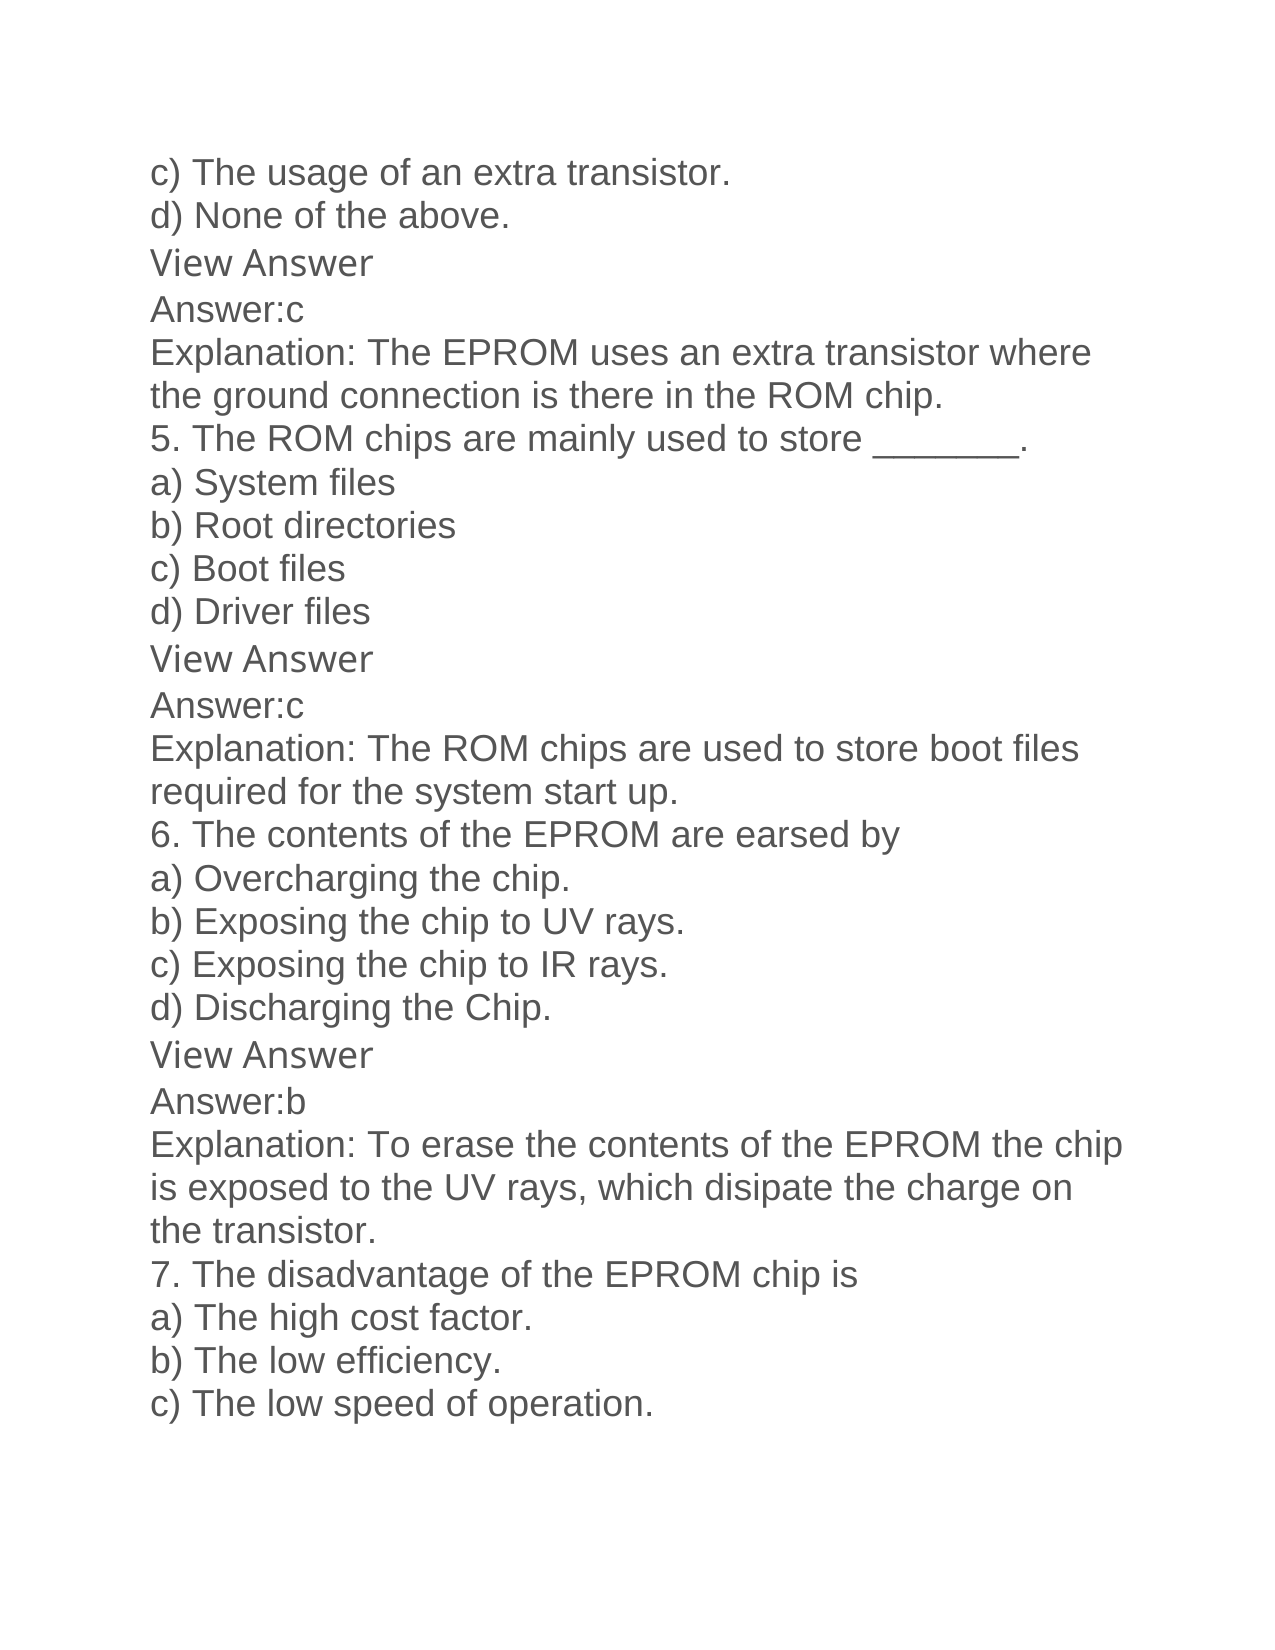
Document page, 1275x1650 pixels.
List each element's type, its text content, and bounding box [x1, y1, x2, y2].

text 6. The contents of the EPROM are earsed by a) Overcharging the chip. b) Exposing the chip to UV rays. c) Exposing the chip to IR rays. d) Discharging the Chip. View Answer [150, 813, 1125, 1079]
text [150, 1252, 1125, 1424]
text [150, 150, 1125, 287]
text Answer:c Explanation: The ROM chips are used to store boot files required for the system start up. [150, 683, 1125, 813]
text Answer:b Explanation: To erase the contents of the EPROM the chip is exposed to the UV rays, which disipate the charge on the transistor. [150, 1079, 1125, 1252]
text Answer:c Explanation: The EPROM uses an extra transistor where the ground connection is there in the ROM chip. [150, 287, 1125, 417]
text 5. The ROM chips are mainly used to store _______. a) System files b) Root directories c) Boot files d) Driver files View Answer [150, 417, 1125, 683]
